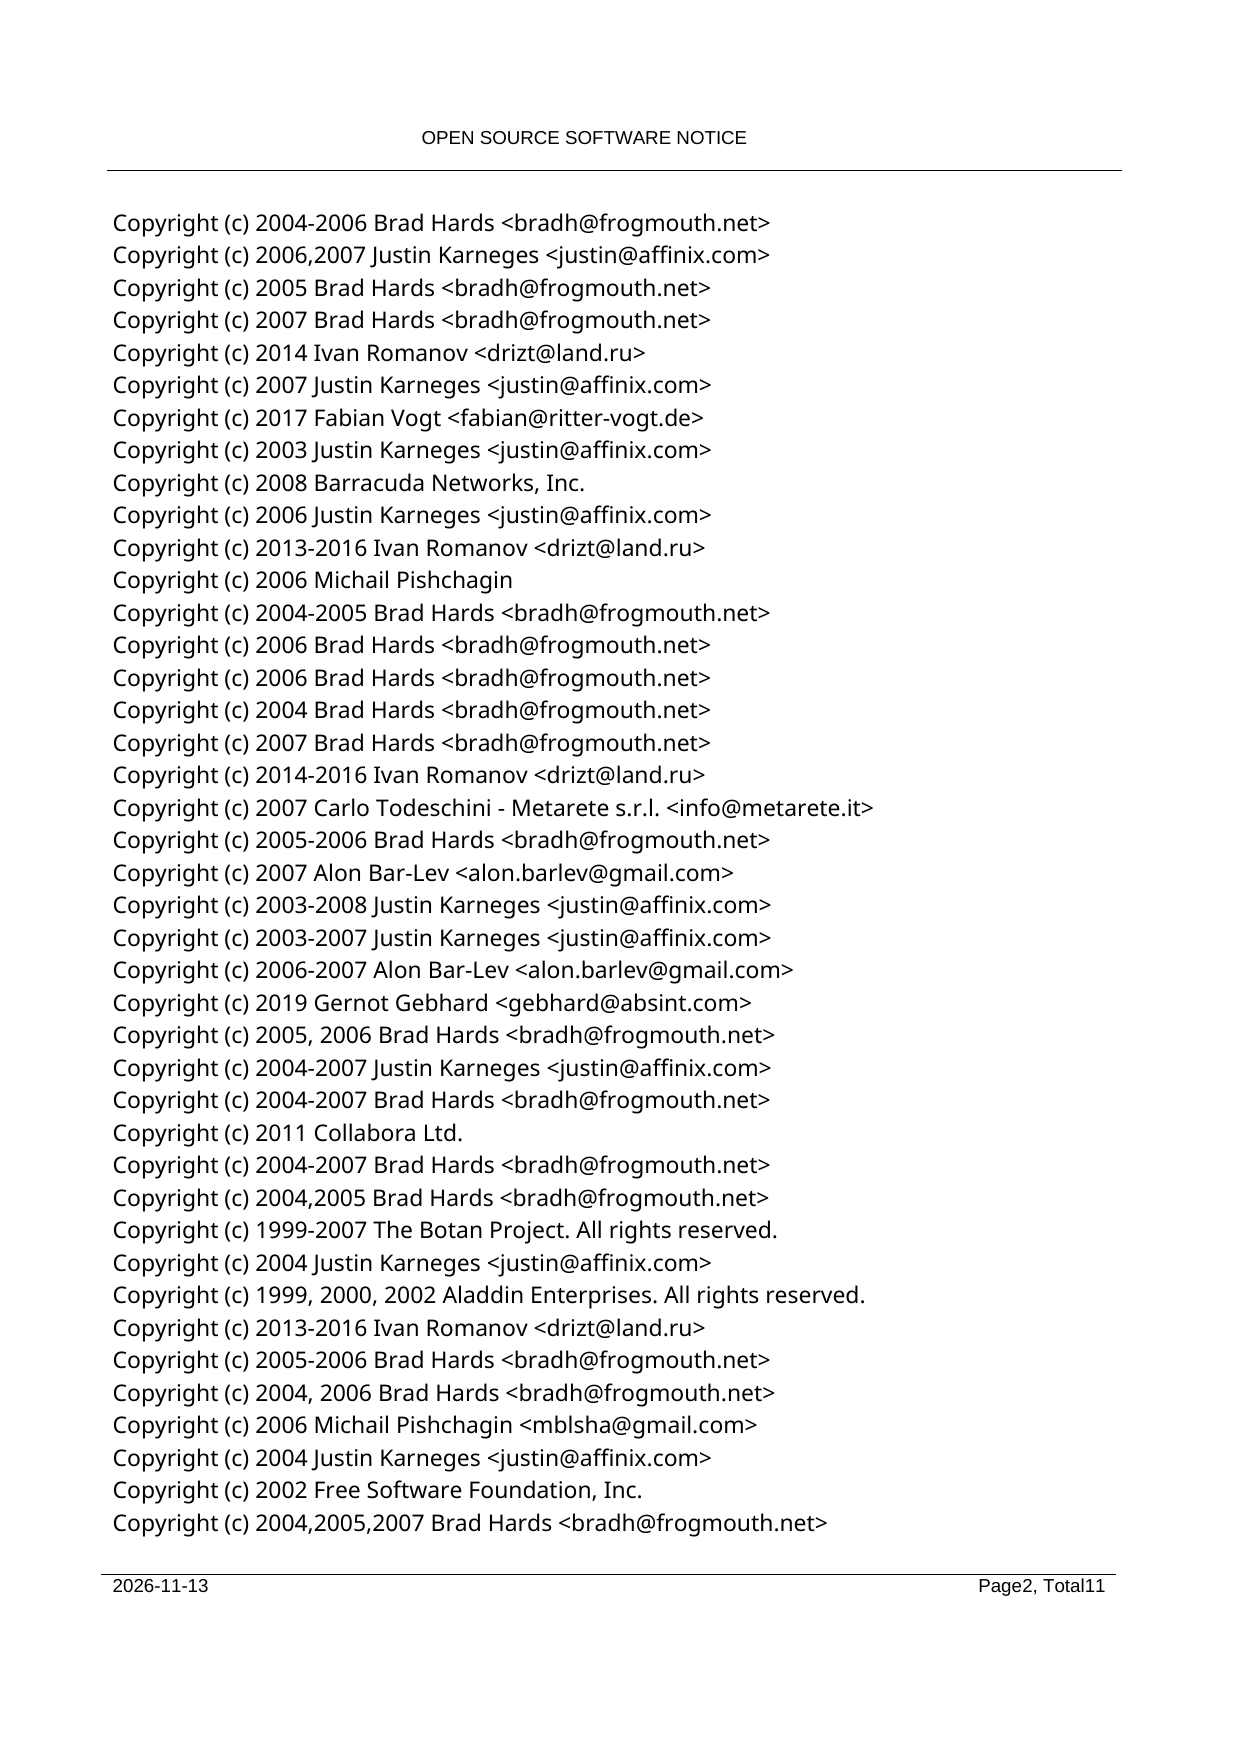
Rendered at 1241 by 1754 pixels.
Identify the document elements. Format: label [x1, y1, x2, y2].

text [112, 206, 1128, 1571]
